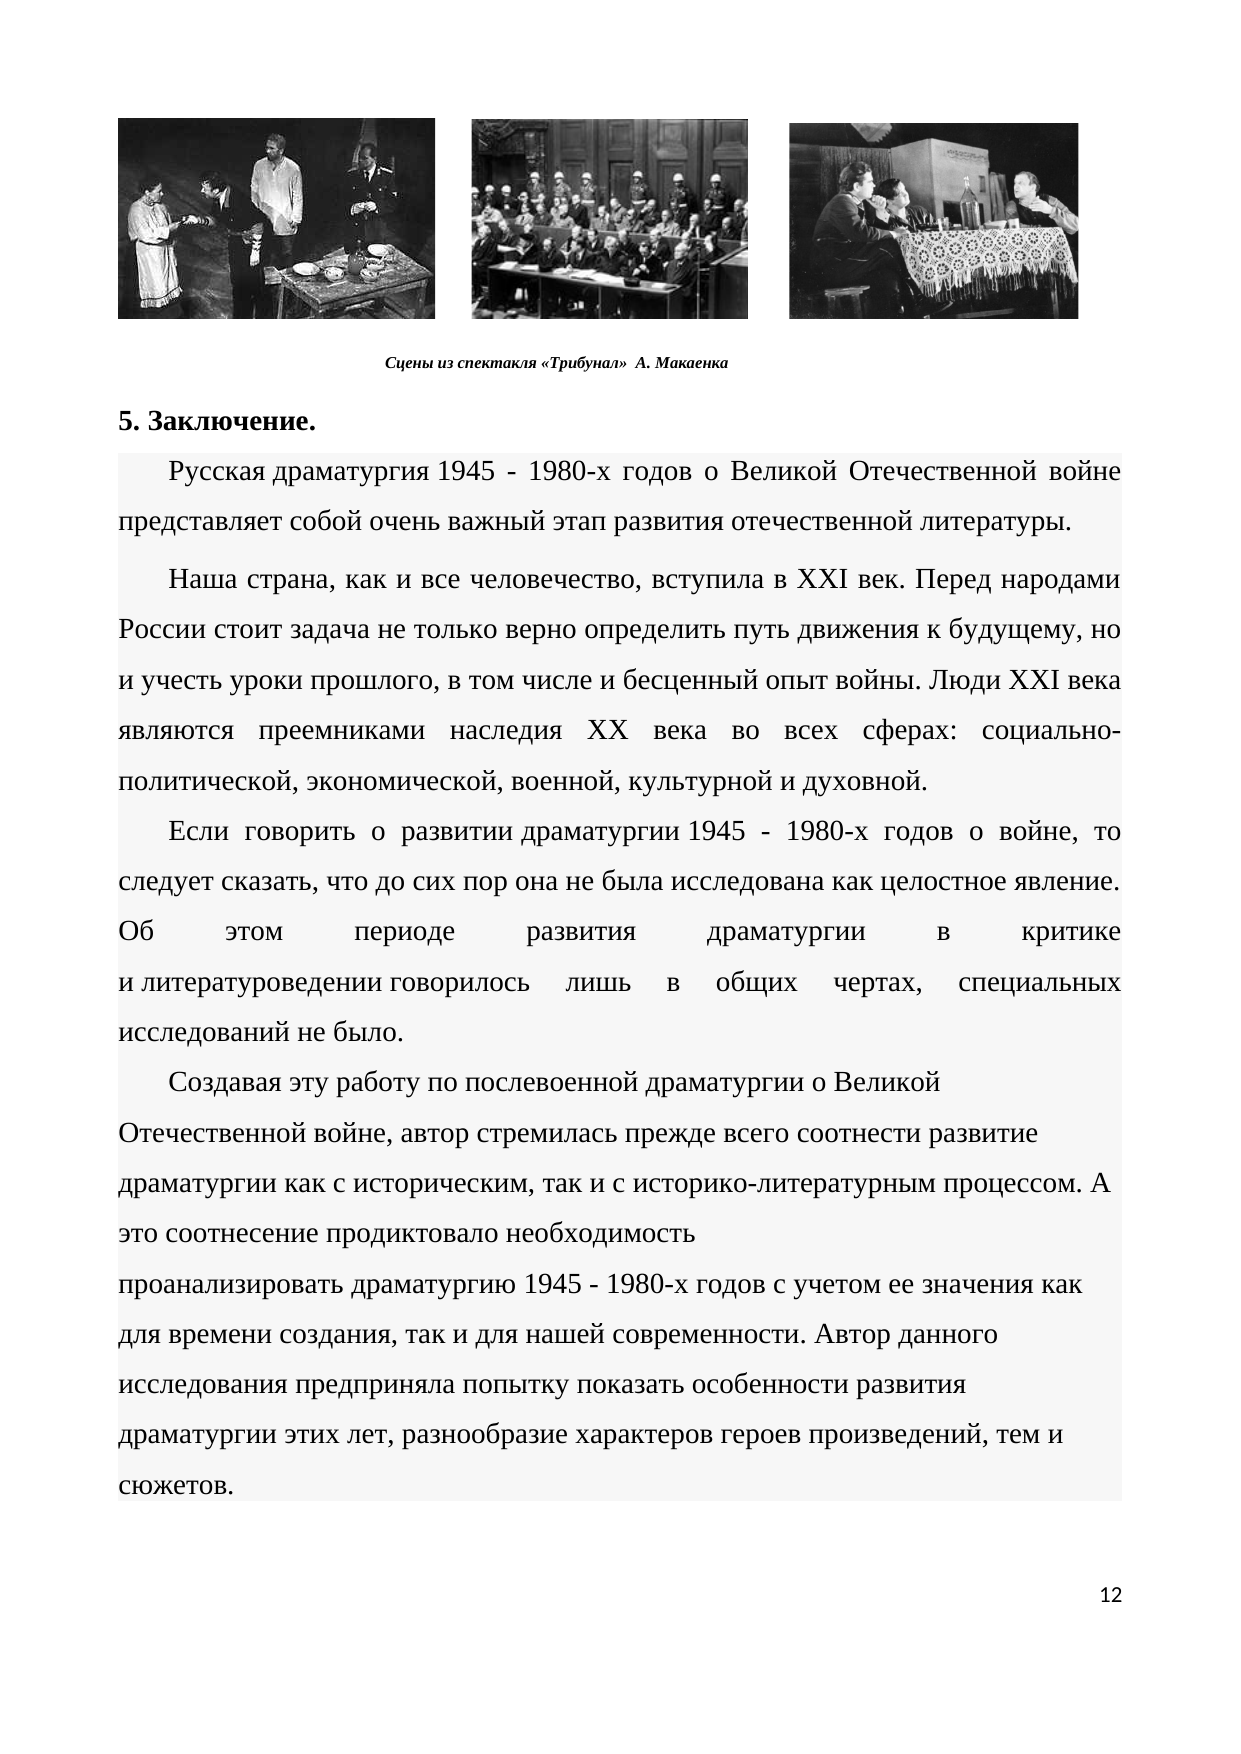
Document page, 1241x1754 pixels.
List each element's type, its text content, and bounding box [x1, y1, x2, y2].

text Сцены из спектакля «Трибунал» А. Макаенка [118, 353, 1122, 372]
picture [789, 123, 1079, 319]
text Русская драматургия 1945 - 1980-х годов о Великой Отечественной войне представляет собой очень важный этап развития отечественной литературы. [118, 453, 1122, 537]
text Наша страна, как и все человечество, вступила в XXI век. Перед народами России стоит задача не только верно определить путь движения к будущему, но и учесть уроки прошлого, в том числе и бесценный опыт войны. Люди XXI века являются преемниками наследия XX века во всех сферах: социально-политической, экономической, военной, культурной и духовной. [118, 561, 1122, 796]
picture [118, 118, 436, 319]
picture [471, 119, 748, 319]
list 5. Заключение. [118, 403, 1122, 436]
text Если говорить о развитии драматургии 1945 - 1980-х годов о войне, то следует сказать, что до сих пор она не была исследована как целостное явление. Об этом периоде развития драматургии в критике и литературоведении говорилось лишь в общих чертах, специальных исследований не было. [118, 813, 1122, 1048]
text Создавая эту работу по послевоенной драматургии о Великой Отечественной войне, автор стремилась прежде всего соотнести развитие драматургии как с историческим, так и с историко-литературным процессом. А это соотнесение продиктовало необходимость проанализировать драматургию 1945 - 1980-х годов с учетом ее значения как для времени создания, так и для нашей современности. Автор данного исследования предприняла попытку показать особенности развития драматургии этих лет, разнообразие характеров героев произведений, тем и сюжетов. [118, 1064, 1122, 1501]
